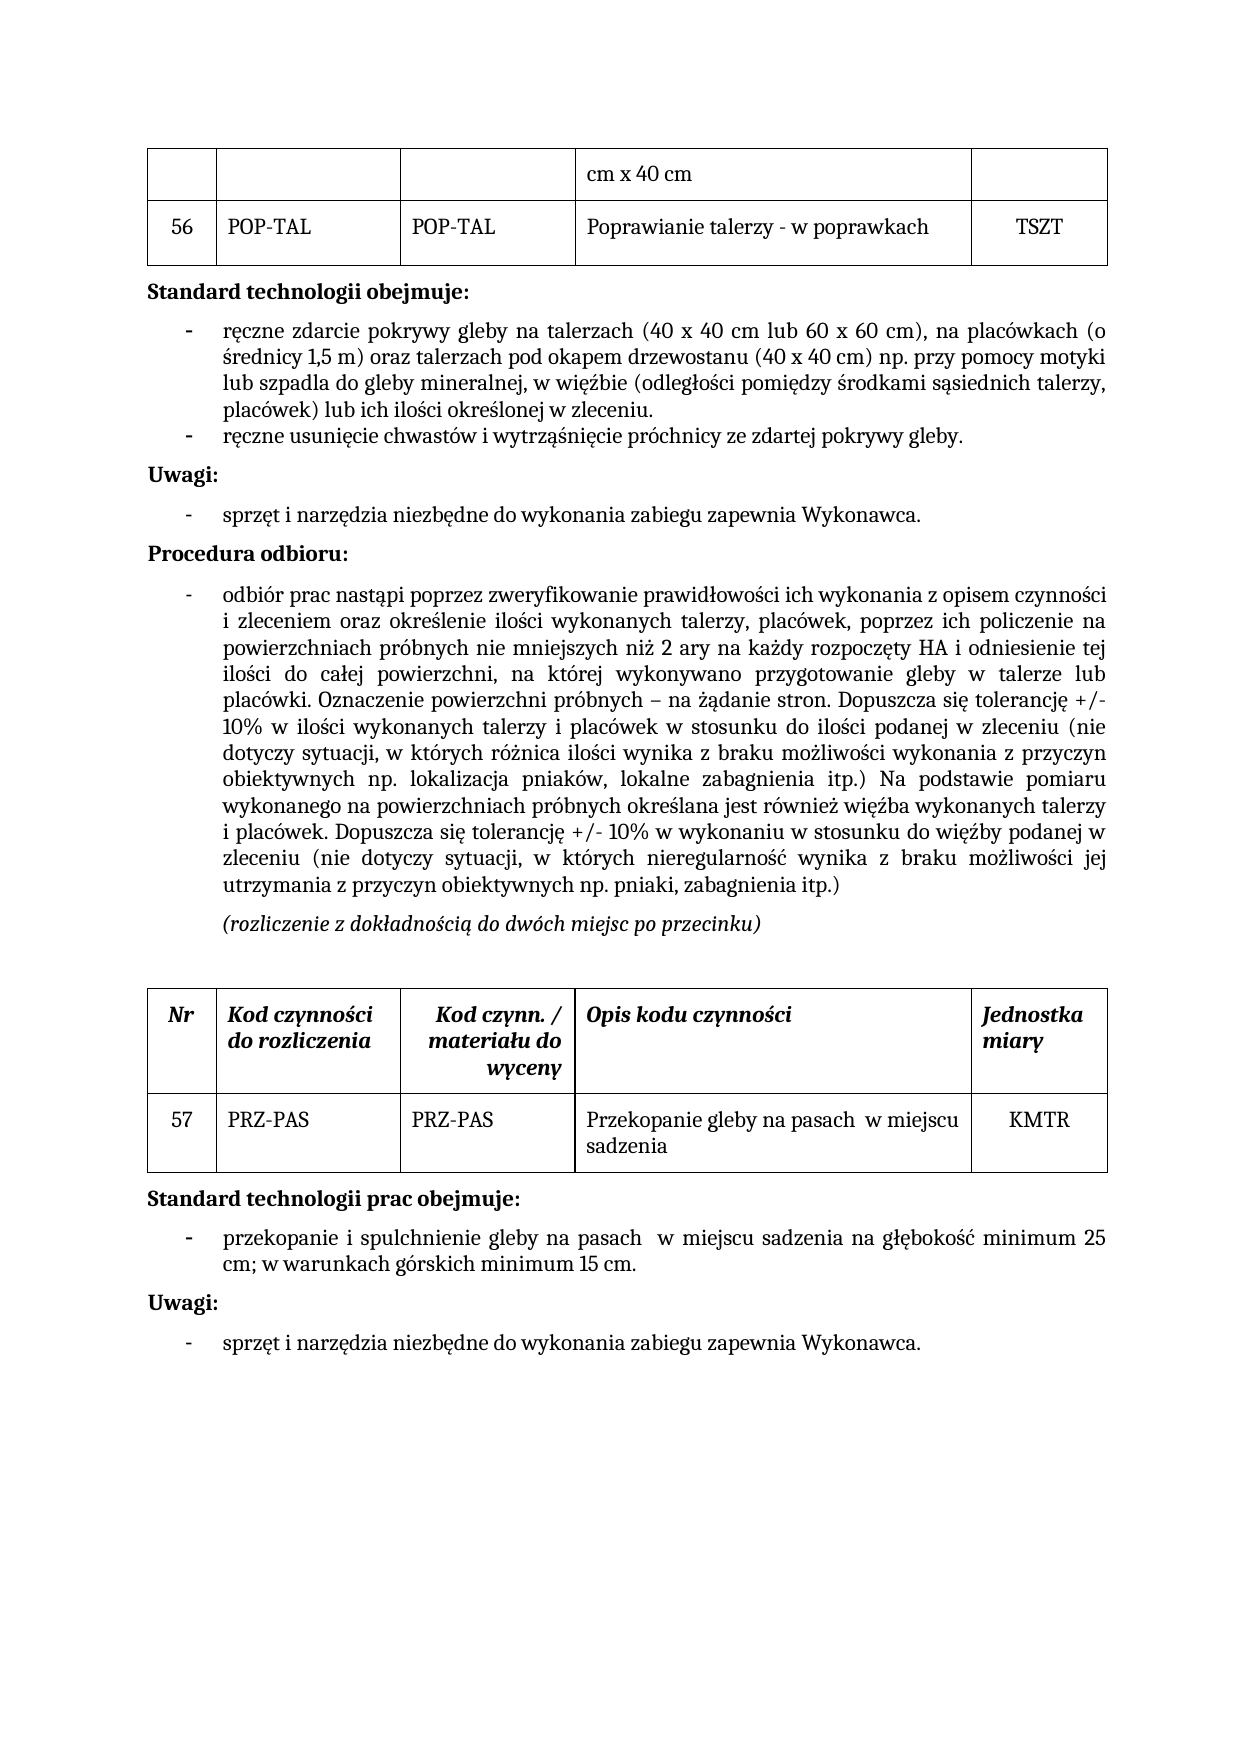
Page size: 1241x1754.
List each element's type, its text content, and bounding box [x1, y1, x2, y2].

text Uwagi: [148, 1289, 1107, 1316]
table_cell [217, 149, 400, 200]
text Uwagi: [148, 462, 1107, 488]
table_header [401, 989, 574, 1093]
text (rozliczenie z dokładnością do dwóch miejsc po przecinku) [148, 910, 1107, 937]
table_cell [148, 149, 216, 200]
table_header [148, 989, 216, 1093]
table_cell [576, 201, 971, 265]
list ręczne usunięcie chwastów i wytrząśnięcie próchnicy ze zdartej pokrywy gleby. [185, 423, 1107, 449]
list ręczne zdarcie pokrywy gleby na talerzach (40 x 40 cm lub 60 x 60 cm), na placówkach (o średnicy 1,5 m) oraz talerzach pod okapem drzewostanu (40 x 40 cm) np. przy pomocy motyki lub szpadla do gleby mineralnej, w więźbie (odległości pomiędzy środkami sąsiednich talerzy, placówek) lub ich ilości określonej w zleceniu. [185, 317, 1107, 423]
text Procedura odbioru: [148, 541, 1107, 567]
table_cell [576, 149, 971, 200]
text Standard technologii obejmuje: [148, 279, 1107, 305]
list sprzęt i narzędzia niezbędne do wykonania zabiegu zapewnia Wykonawca. [185, 1328, 1107, 1356]
list odbiór prac nastąpi poprzez zweryfikowanie prawidłowości ich wykonania z opisem czynności i zleceniem oraz określenie ilości wykonanych talerzy, placówek, poprzez ich policzenie na powierzchniach próbnych nie mniejszych niż 2 ary na każdy rozpoczęty HA i odniesienie tej ilości do całej powierzchni, na której wykonywano przygotowanie gleby w talerze lub placówki. Oznaczenie powierzchni próbnych – na żądanie stron. Dopuszcza się tolerancję +/- 10% w ilości wykonanych talerzy i placówek w stosunku do ilości podanej w zleceniu (nie dotyczy sytuacji, w których różnica ilości wynika z braku możliwości wykonania z przyczyn obiektywnych np. lokalizacja pniaków, lokalne zabagnienia itp.) Na podstawie pomiaru wykonanego na powierzchniach próbnych określana jest również więźba wykonanych talerzy i placówek. Dopuszcza się tolerancję +/- 10% w wykonaniu w stosunku do więźby podanej w zleceniu (nie dotyczy sytuacji, w których nieregularność wynika z braku możliwości jej utrzymania z przyczyn obiektywnych np. pniaki, zabagnienia itp.) [185, 580, 1107, 898]
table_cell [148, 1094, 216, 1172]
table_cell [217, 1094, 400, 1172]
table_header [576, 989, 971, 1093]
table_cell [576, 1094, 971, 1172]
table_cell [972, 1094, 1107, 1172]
text Standard technologii prac obejmuje: [148, 1186, 1107, 1212]
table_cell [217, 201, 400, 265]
list sprzęt i narzędzia niezbędne do wykonania zabiegu zapewnia Wykonawca. [185, 501, 1107, 529]
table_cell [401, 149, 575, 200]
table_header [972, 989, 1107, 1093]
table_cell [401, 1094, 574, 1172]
list przekopanie i spulchnienie gleby na pasach w miejscu sadzenia na głębokość minimum 25 cm; w warunkach górskich minimum 15 cm. [185, 1224, 1107, 1277]
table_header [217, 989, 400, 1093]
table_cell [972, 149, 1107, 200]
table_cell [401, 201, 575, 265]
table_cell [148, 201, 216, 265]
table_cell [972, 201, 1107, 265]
